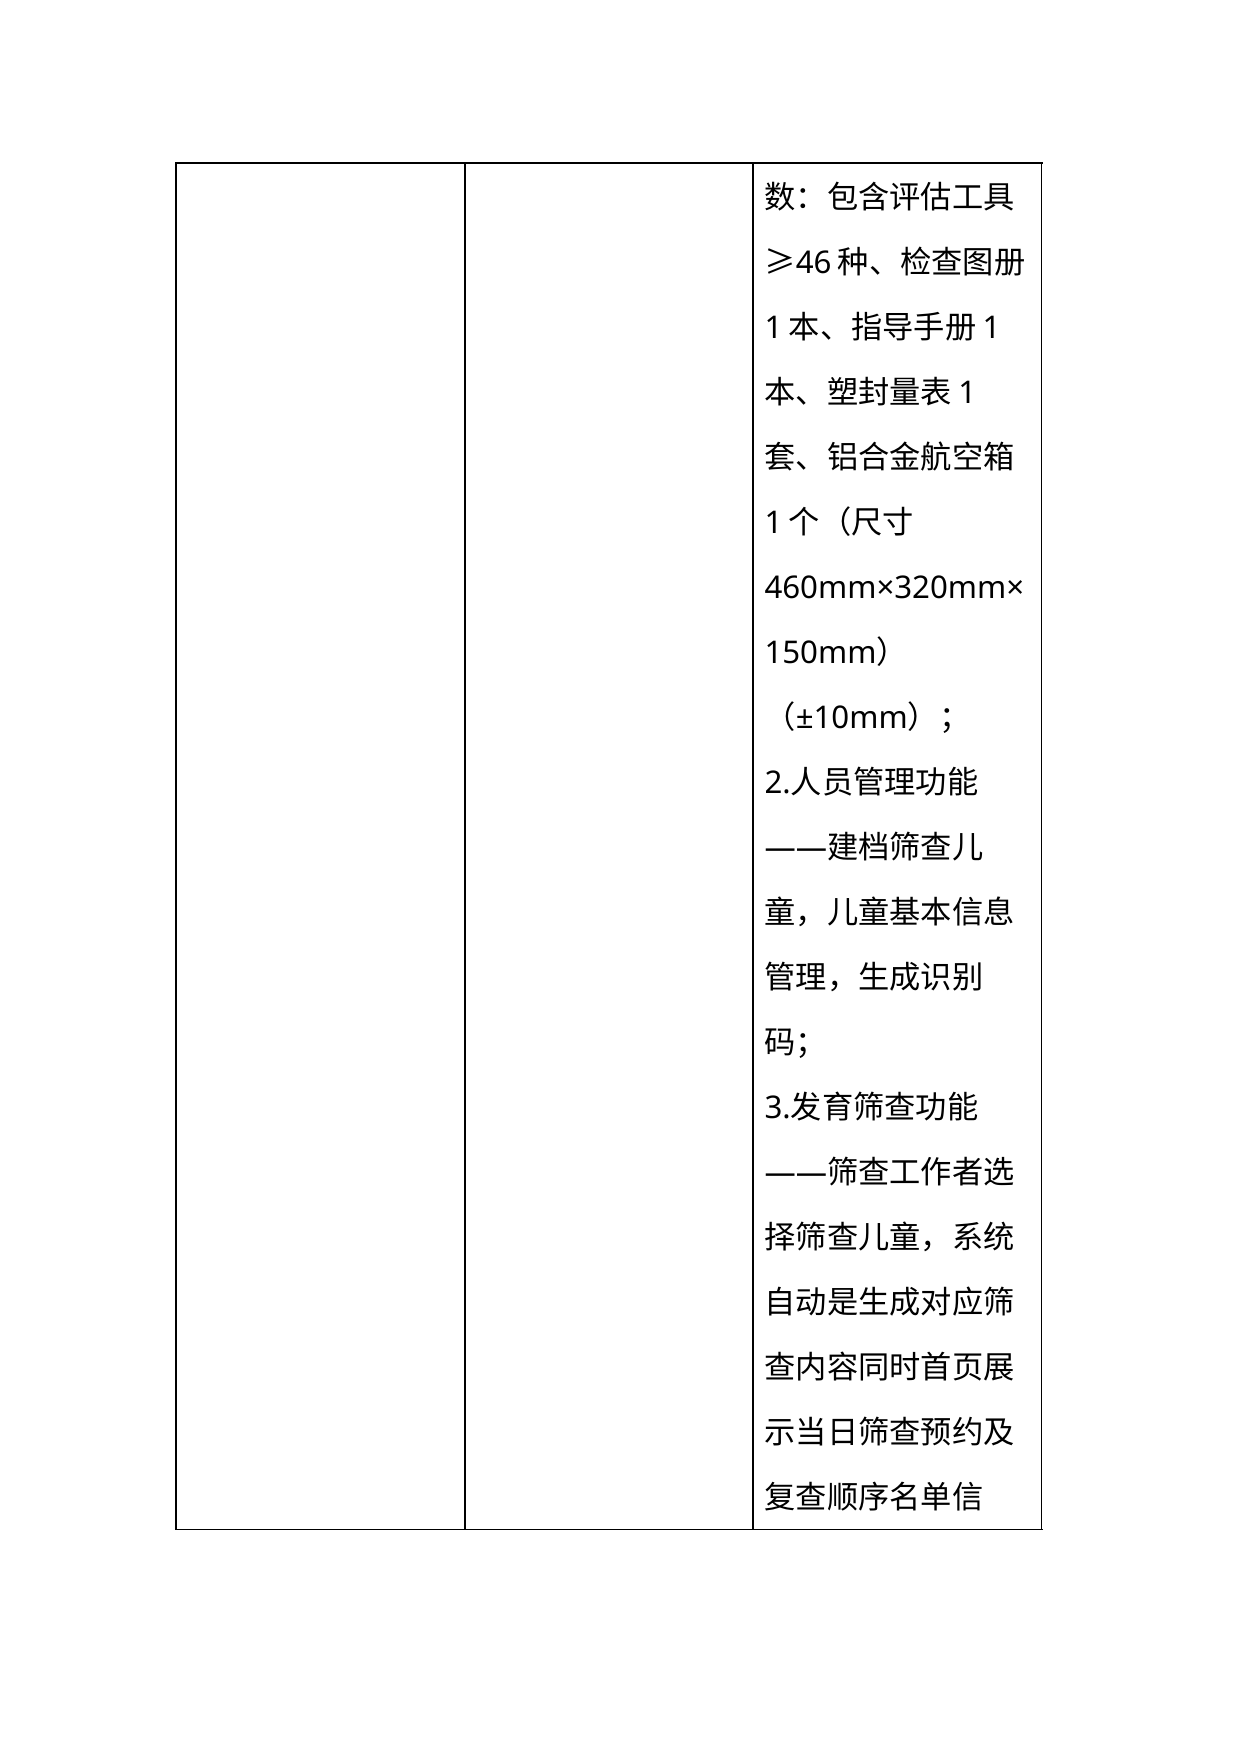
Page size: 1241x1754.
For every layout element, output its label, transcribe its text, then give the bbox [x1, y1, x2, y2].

table_cell 1 [466, 164, 752, 1528]
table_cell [754, 164, 1041, 1528]
table_cell [177, 164, 464, 1528]
